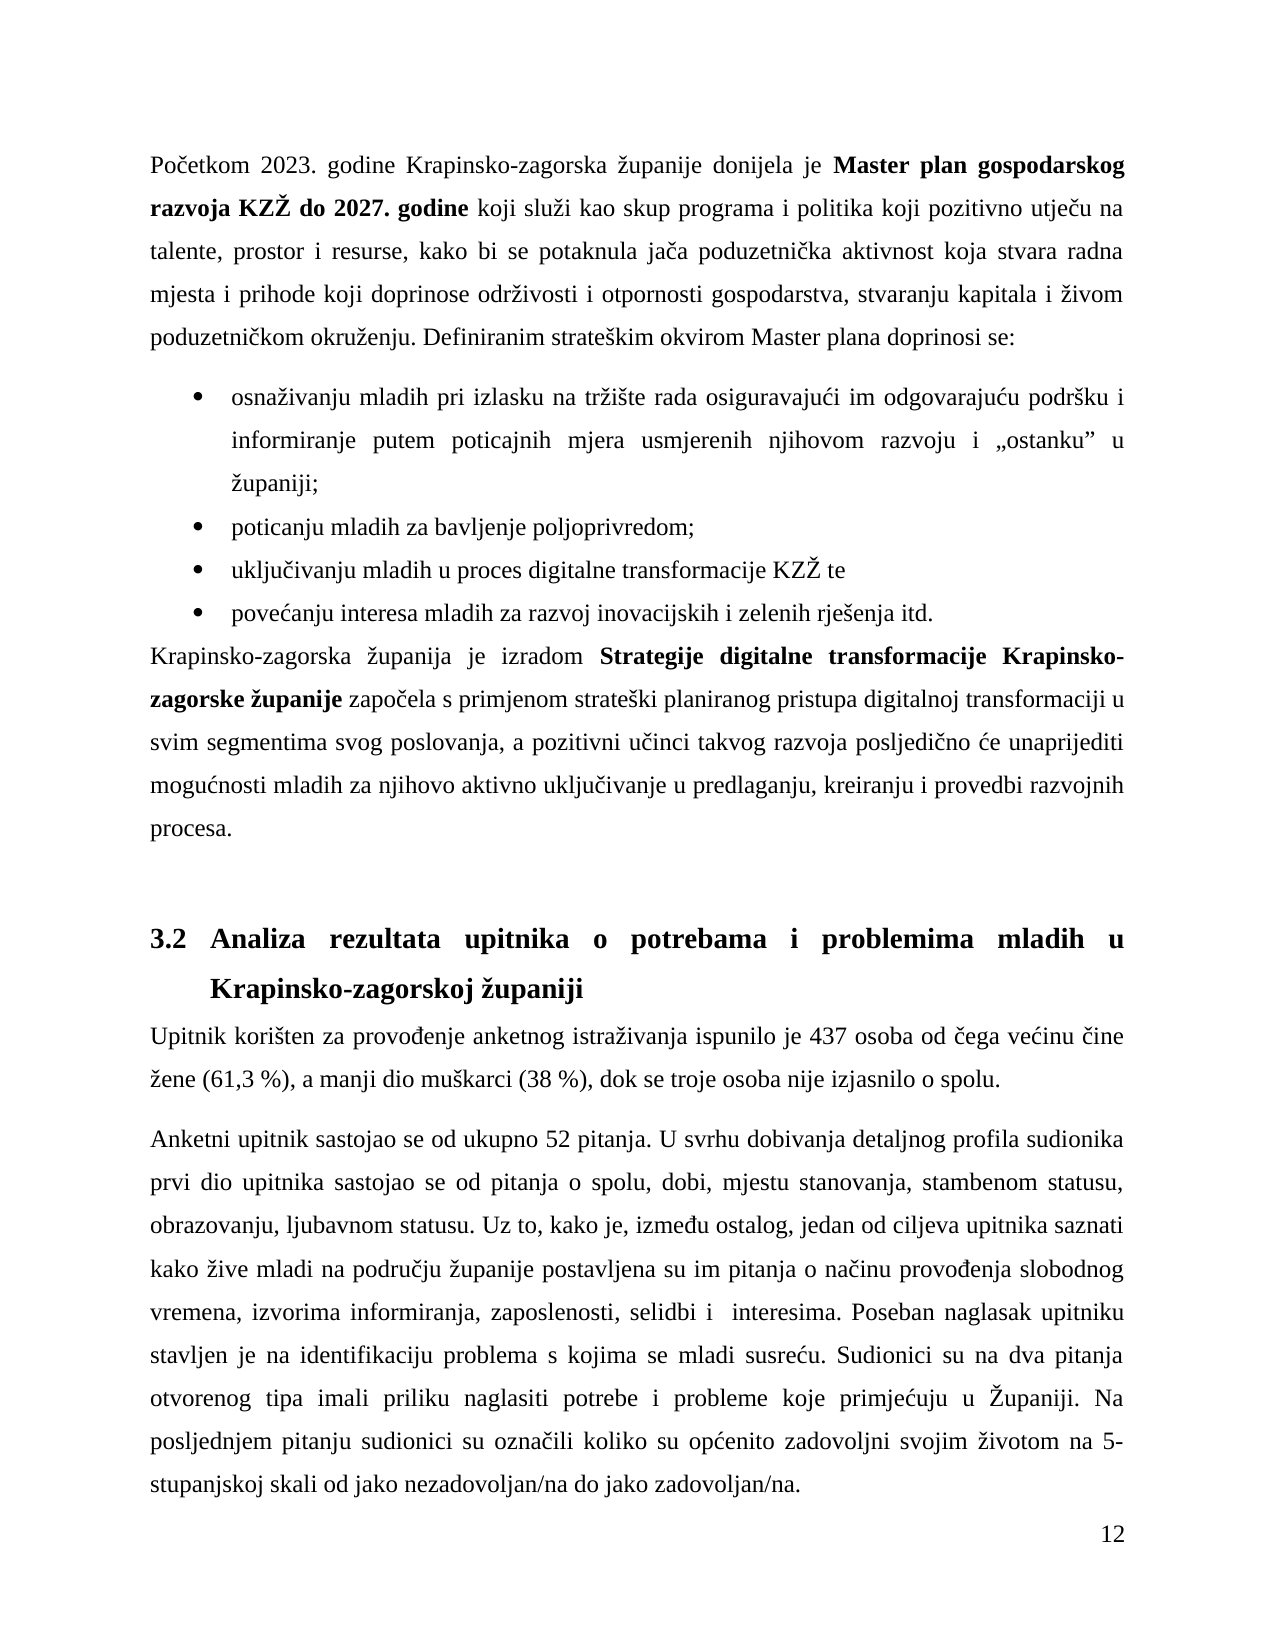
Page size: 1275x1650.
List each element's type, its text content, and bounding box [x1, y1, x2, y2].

list povećanju interesa mladih za razvoj inovacijskih i zelenih rješenja itd. [194, 598, 1125, 627]
text Upitnik korišten za provođenje anketnog istraživanja ispunilo je 437 osoba od čega većinu čine žene (61,3 %), a manji dio muškarci (38 %), dok se troje osoba nije izjasnilo o spolu. [150, 1021, 1125, 1093]
subtitle Analiza rezultata upitnika o potrebama i problemima mladih u Krapinsko-zagorskoj županiji [150, 921, 1125, 1004]
list uključivanju mladih u proces digitalne transformacije KZŽ te [194, 555, 1125, 583]
text Početkom 2023. godine Krapinsko-zagorska županije donijela je Master plan gospodarskog razvoja KZŽ do 2027. godine koji služi kao skup programa i politika koji pozitivno utječu na talente, prostor i resurse, kako bi se potaknula jača poduzetnička aktivnost koja stvara radna mjesta i prihode koji doprinose održivosti i otpornosti gospodarstva, stvaranju kapitala i živom poduzetničkom okruženju. Definiranim strateškim okvirom Master plana doprinosi se: [150, 150, 1125, 351]
text Krapinsko-zagorska županija je izradom Strategije digitalne transformacije Krapinsko-zagorske županije započela s primjenom strateški planiranog pristupa digitalnoj transformaciji u svim segmentima svog poslovanja, a pozitivni učinci takvog razvoja posljedično će unaprijediti mogućnosti mladih za njihovo aktivno uključivanje u predlaganju, kreiranju i provedbi razvojnih procesa. [150, 641, 1125, 842]
text Anketni upitnik sastojao se od ukupno 52 pitanja. U svrhu dobivanja detaljnog profila sudionika prvi dio upitnika sastojao se od pitanja o spolu, dobi, mjestu stanovanja, stambenom statusu, obrazovanju, ljubavnom statusu. Uz to, kako je, između ostalog, jedan od ciljeva upitnika saznati kako žive mladi na području županije postavljena su im pitanja o načinu provođenja slobodnog vremena, izvorima informiranja, zaposlenosti, selidbi i interesima. Poseban naglasak upitniku stavljen je na identifikaciju problema s kojima se mladi susreću. Sudionici su na dva pitanja otvorenog tipa imali priliku naglasiti potrebe i probleme koje primjećuju u Županiji. Na posljednjem pitanju sudionici su označili koliko su općenito zadovoljni svojim životom na 5-stupanjskoj skali od jako nezadovoljan/na do jako zadovoljan/na. [150, 1124, 1125, 1498]
list osnaživanju mladih pri izlasku na tržište rada osiguravajući im odgovarajuću podršku i informiranje putem poticajnih mjera usmjerenih njihovom razvoju i „ostanku” u županiji; [194, 382, 1125, 497]
list poticanju mladih za bavljenje poljoprivredom; [194, 512, 1125, 540]
